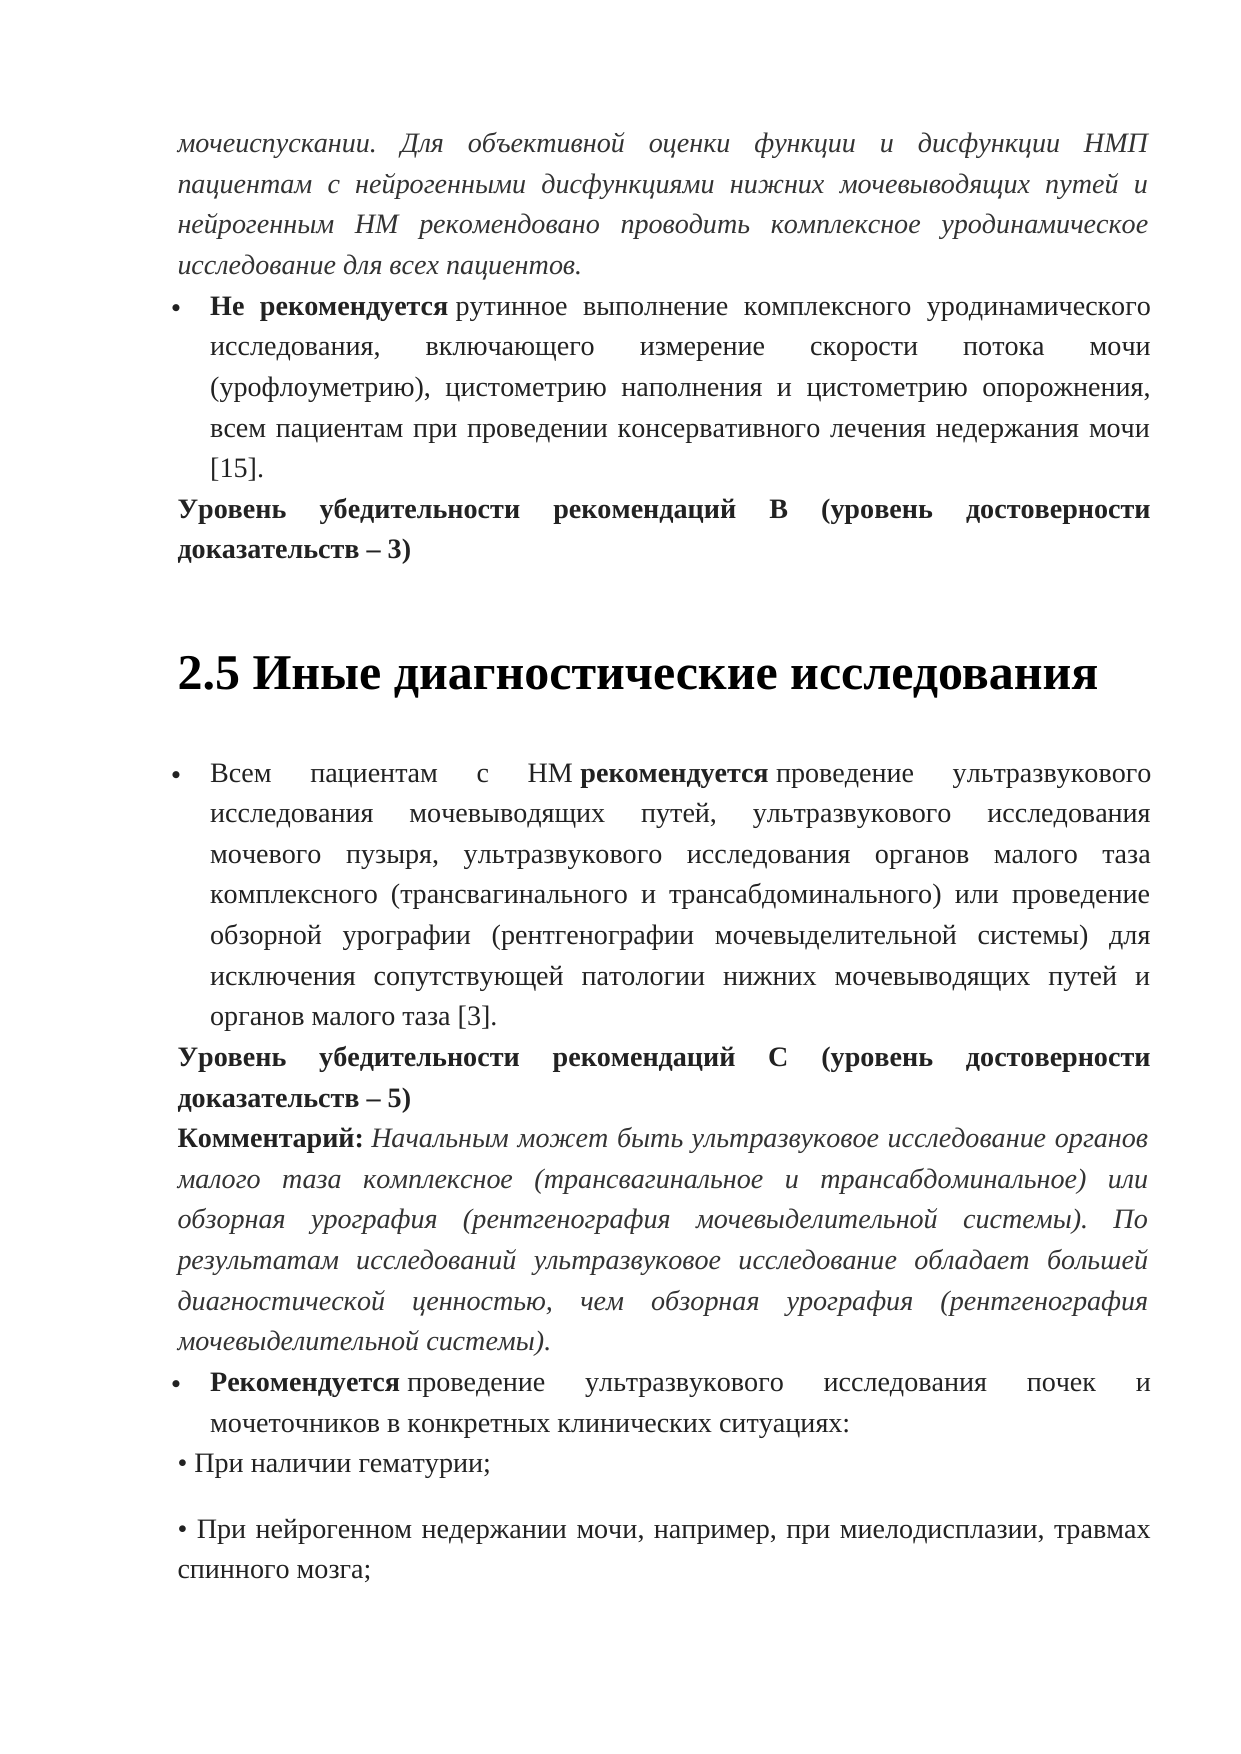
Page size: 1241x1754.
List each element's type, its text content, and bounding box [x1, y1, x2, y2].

text Уровень убедительности рекомендаций В (уровень достоверности доказательств – 3) [177, 484, 1152, 565]
list Рекомендуется проведение ультразвукового исследования почек и мочеточников в конкретных клинических ситуациях: [172, 1357, 1152, 1438]
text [177, 118, 1152, 281]
list Всем пациентам с НМ рекомендуется проведение ультразвукового исследования мочевыводящих путей, ультразвукового исследования мочевого пузыря, ультразвукового исследования органов малого таза комплексного (трансвагинального и трансабдоминального) или проведение обзорной урографии (рентгенографии мочевыделительной системы) для исключения сопутствующей патологии нижних мочевыводящих путей и органов малого таза [3]. [172, 747, 1152, 1032]
text • При наличии гематурии; [177, 1438, 1152, 1479]
text Комментарий: Начальным может быть ультразвуковое исследование органов малого таза комплексное (трансвагинальное и трансабдоминальное) или обзорная урография (рентгенография мочевыделительной системы). По результатам исследований ультразвуковое исследование обладает большей диагностической ценностью, чем обзорная урография (рентгенография мочевыделительной системы). [177, 1113, 1152, 1357]
text • При нейрогенном недержании мочи, например, при миелодисплазии, травмах спинного мозга; [177, 1504, 1152, 1585]
text 2.5 Иные диагностические исследования [177, 643, 1152, 701]
text Уровень убедительности рекомендаций С (уровень достоверности доказательств – 5) [177, 1032, 1152, 1113]
list Не рекомендуется рутинное выполнение комплексного уродинамического исследования, включающего измерение скорости потока мочи (урофлоуметрию), цистометрию наполнения и цистометрию опорожнения, всем пациентам при проведении консервативного лечения недержания мочи [15]. [172, 281, 1152, 484]
